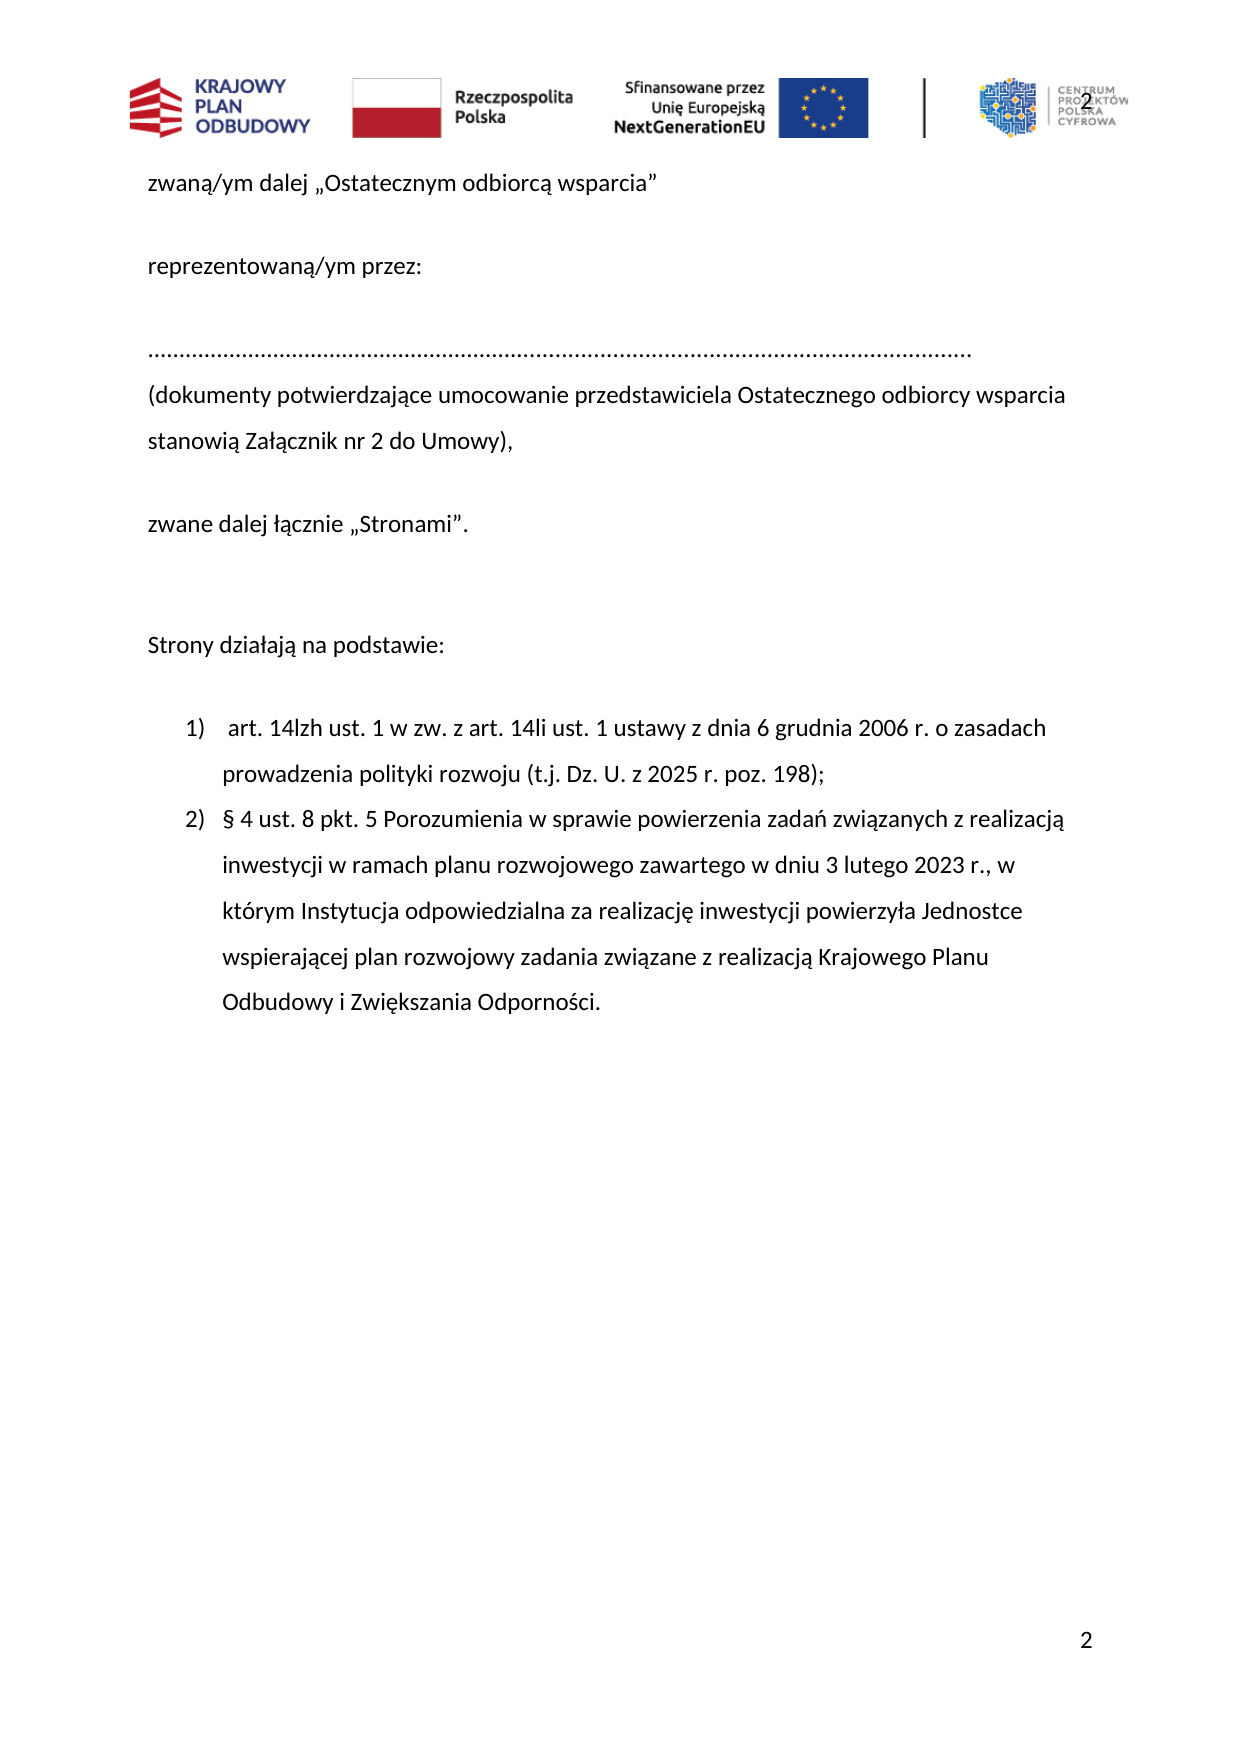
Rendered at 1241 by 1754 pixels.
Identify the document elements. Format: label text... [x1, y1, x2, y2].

text (dokumenty potwierdzające umocowanie przedstawiciela Ostatecznego odbiorcy wsparcia stanowią Załącznik nr 2 do Umowy), [148, 333, 1092, 456]
text Strony działają na podstawie: [148, 629, 1092, 659]
text zwane dalej łącznie „Stronami”. [148, 508, 1092, 539]
list art. 14lzh ust. 1 w zw. z art. 14li ust. 1 ustawy z dnia 6 grudnia 2006 r. o zasadach prowadzenia polityki rozwoju (t.j. Dz. U. z 2025 r. poz. 198); [185, 712, 1092, 788]
list § 4 ust. 8 pkt. 5 Porozumienia w sprawie powierzenia zadań związanych z realizacją inwestycji w ramach planu rozwojowego zawartego w dniu 3 lutego 2023 r., w którym Instytucja odpowiedzialna za realizację inwestycji powierzyła Jednostce wspierającej plan rozwojowy zadania związane z realizacją Krajowego Planu Odbudowy i Zwiększania Odporności. [185, 804, 1092, 1017]
picture [129, 78, 1129, 138]
text reprezentowaną/ym przez: [148, 250, 1092, 281]
text zwaną/ym dalej „Ostatecznym odbiorcą wsparcia” [148, 167, 1092, 198]
